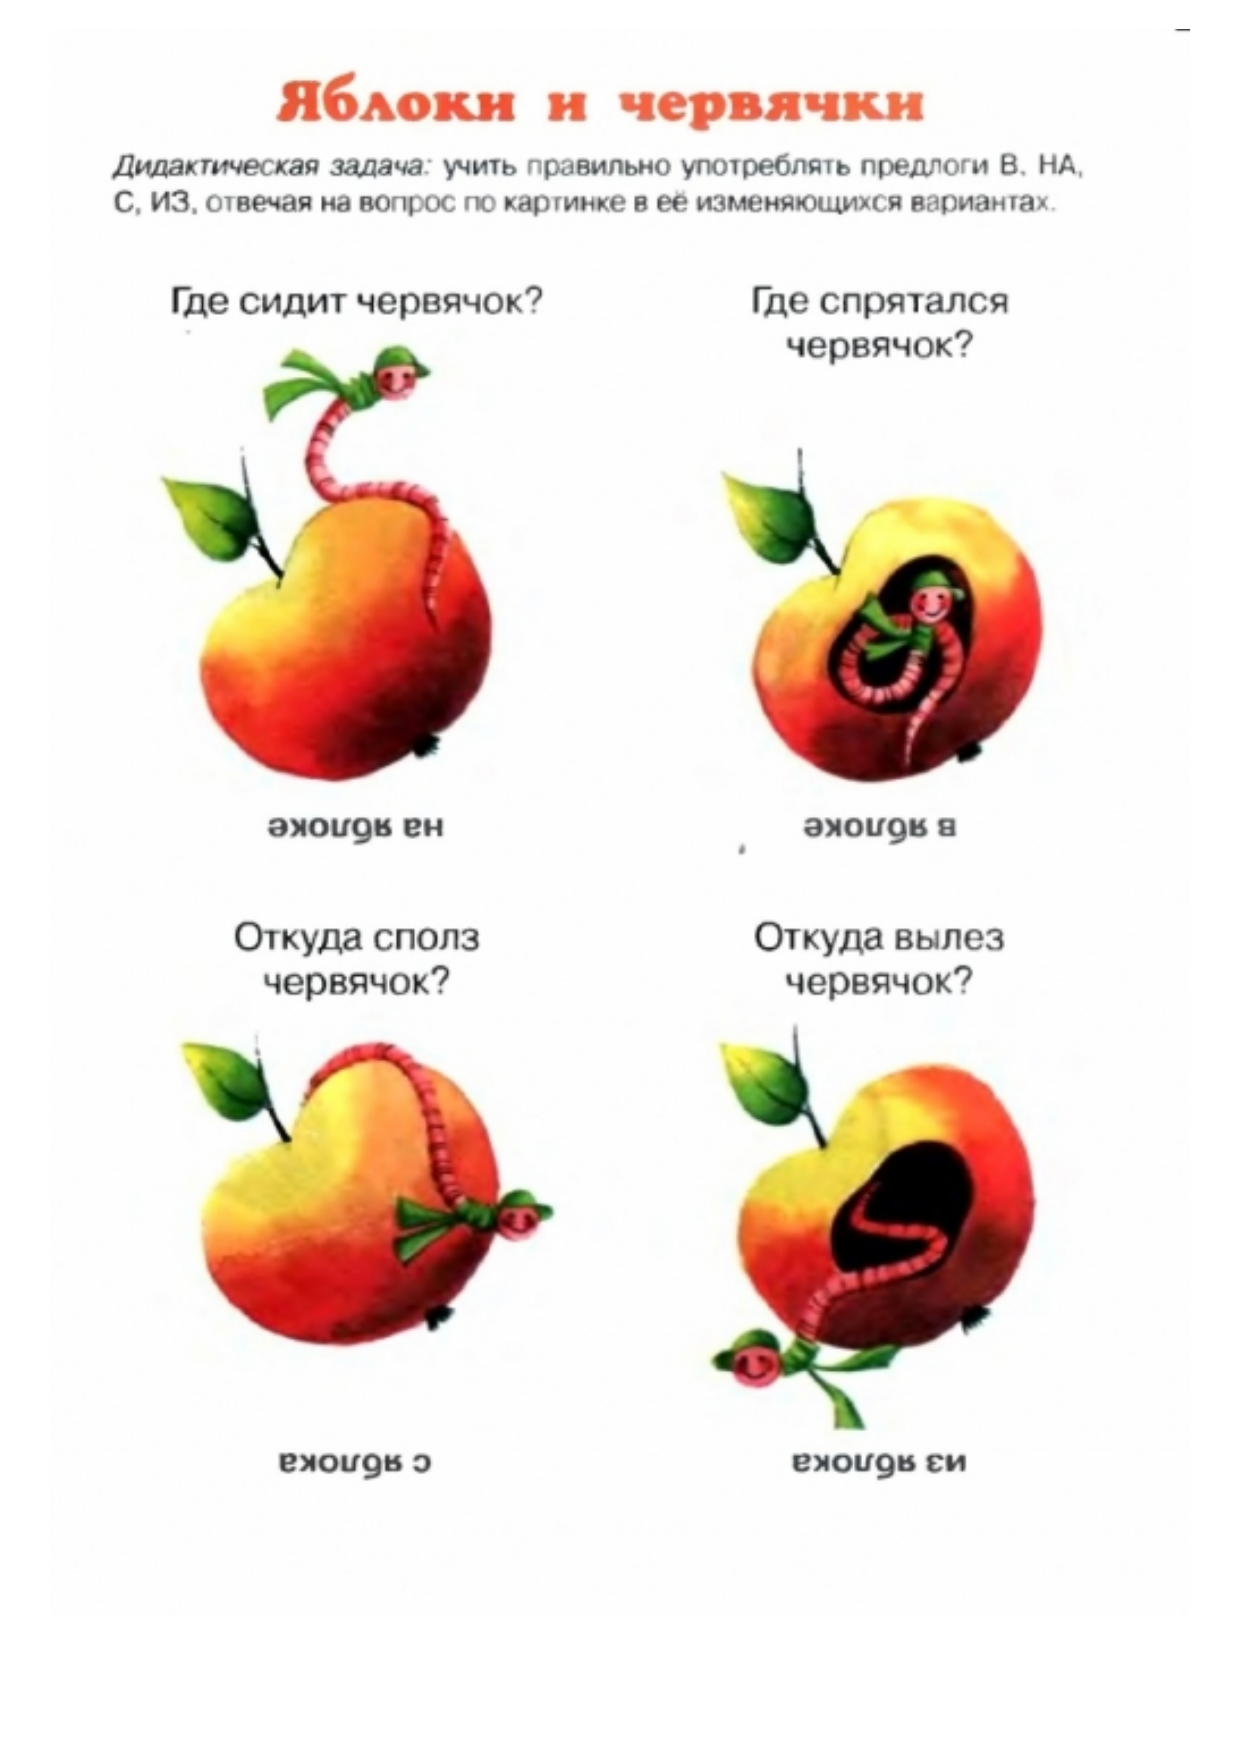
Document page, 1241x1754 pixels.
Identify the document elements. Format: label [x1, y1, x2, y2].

picture [50, 29, 1191, 1617]
